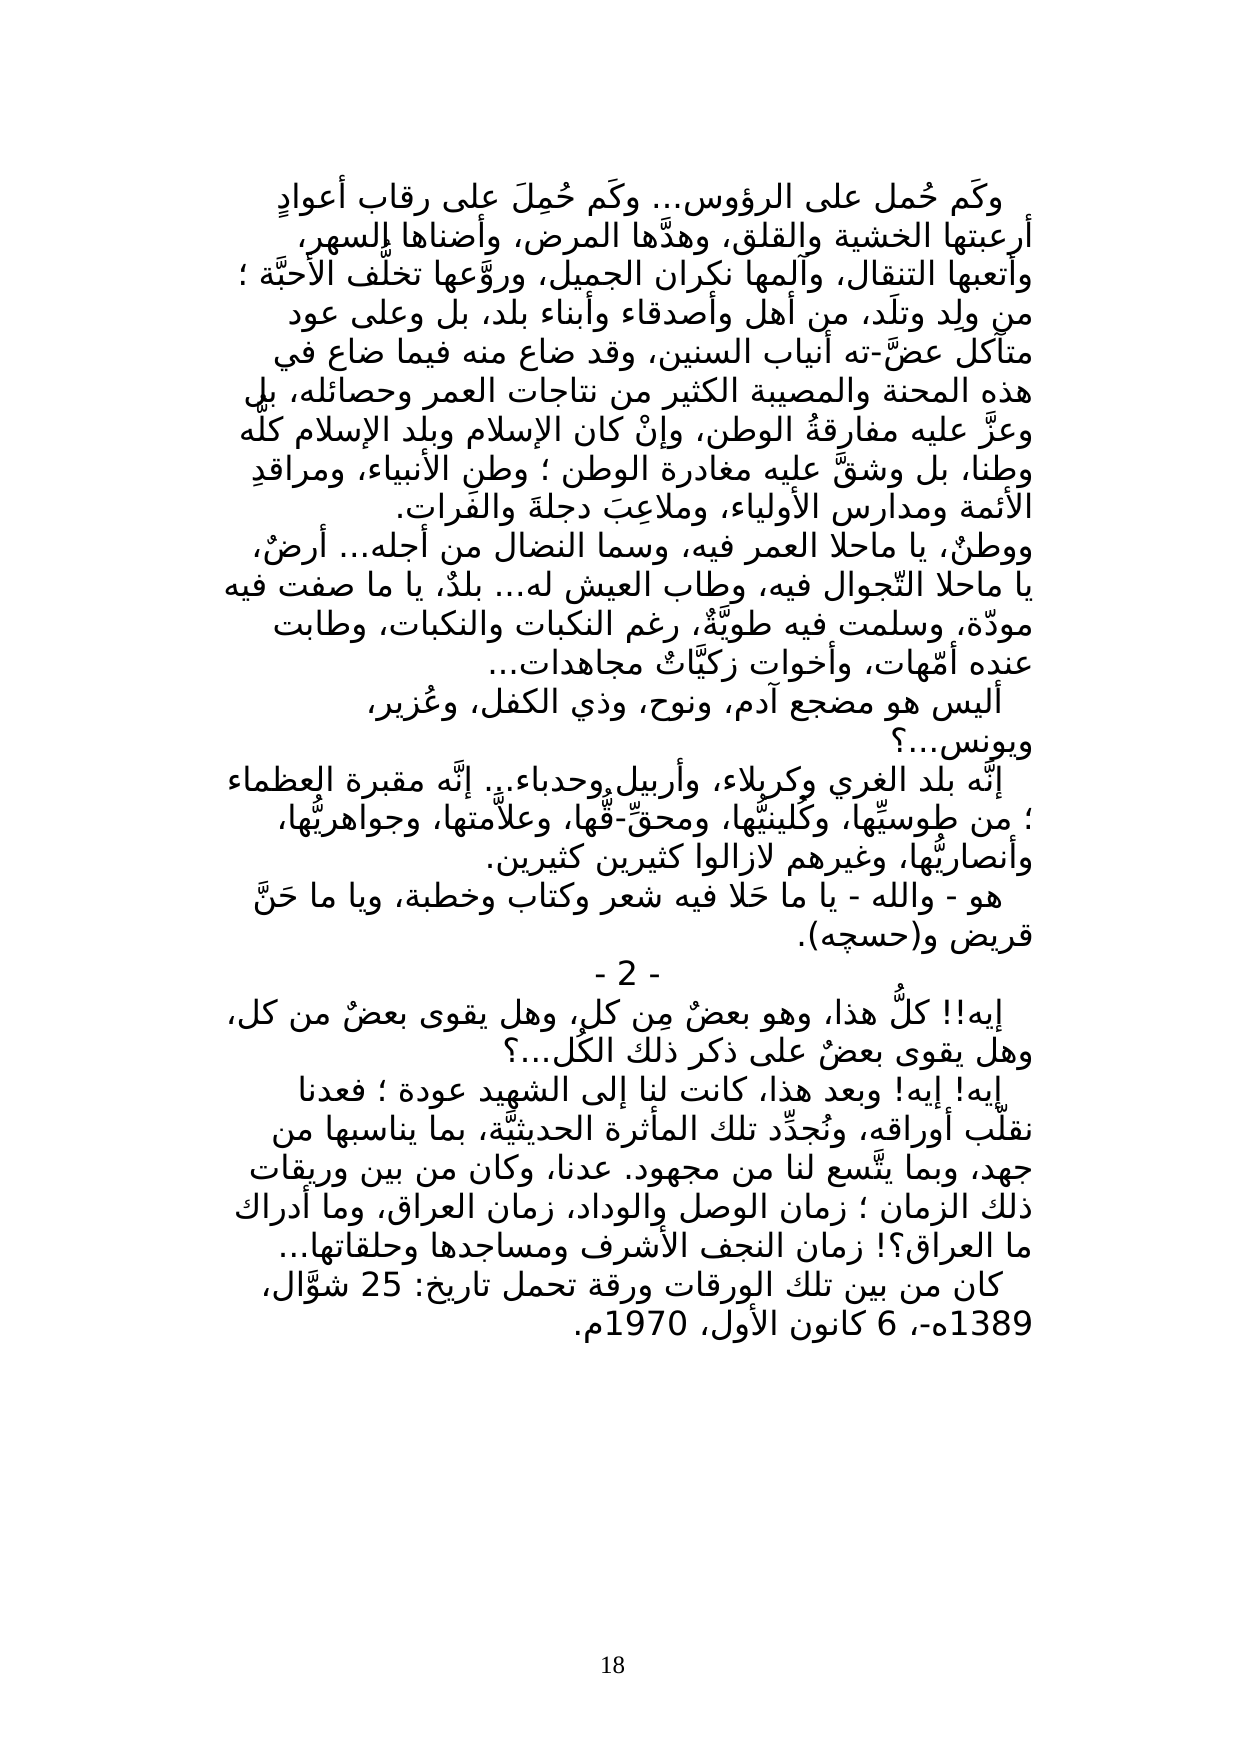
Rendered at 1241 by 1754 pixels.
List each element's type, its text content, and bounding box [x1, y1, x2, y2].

text - 2 - [222, 954, 1033, 993]
text إيه! إيه! وبعد هذا، كانت لنا إلى الشهيد عودة ؛ فعدنا نقلّب أوراقه، ونُجدِّد تلك المأثرة الحديثيَّة، بما يناسبها من جهد، وبما يتَّسع لنا من مجهود. عدنا، وكان من بين وريقات ذلك الزمان ؛ زمان الوصل والوداد، زمان العراق، وما أدراك ما العراق؟! زمان النجف الأشرف ومساجدها وحلقاتها... [222, 1071, 1033, 1265]
text إيه!! كلُّ هذا، وهو بعضٌ مِن كل، وهل يقوى بعضٌ من كل، وهل يقوى بعضٌ على ذكر ذلك الكُل...؟ [222, 993, 1033, 1071]
text هو - والله - يا ما حَلا فيه شعر وكتاب وخطبة، ويا ما حَنَّ قريض و(حسچه). [222, 877, 1033, 954]
text إنَّه بلد الغري وكربلاء، وأربيل وحدباء... إنَّه مقبرة العظماء ؛ من طوسيِّها، وكُلينيُّها، ومحقِّ-قُّها، وعلاَّمتها، وجواهريُّها، وأنصاريُّها، وغيرهم لازالوا كثيرين كثيرين. [222, 760, 1033, 877]
text أليس هو مضجع آدم، ونوح، وذي الكفل، وعُزير، ويونس...؟ [222, 682, 1033, 760]
text كان من بين تلك الورقات ورقة تحمل تاريخ: 25 شوَّال، 1389ه-، 6 كانون الأول، 1970م. [222, 1265, 1033, 1343]
text وكَم حُمل على الرؤوس... وكَم حُمِلَ على رقاب أعوادٍ أرعبتها الخشية والقلق، وهدَّها المرض، وأضناها السهر، وأتعبها التنقال، وآلمها نكران الجميل، وروَّعها تخلُّف الأحبَّة ؛ من ولِد وتلَد، من أهل وأصدقاء وأبناء بلد، بل وعلى عود متآكل عضَّ-ته أنياب السنين، وقد ضاع منه فيما ضاع في هذه المحنة والمصيبة الكثير من نتاجات العمر وحصائله، بل وعزَّ عليه مفارقةُ الوطن، وإنْ كان الإسلام وبلد الإسلام كلُّه وطنا، بل وشقَّ عليه مغادرة الوطن ؛ وطنِ الأنبياء، ومراقدِ الأئمة ومدارس الأولياء، وملاعِبَ دجلةَ والفرات. ووطنٌ، يا ماحلا العمر فيه، وسما النضال من أجله... أرضٌ، يا ماحلا التّجوال فيه، وطاب العيش له... بلدٌ، يا ما صفت فيه مودّة، وسلمت فيه طويَّةٌ، رغم النكبات والنكبات، وطابت عنده أمّهات، وأخوات زكيَّاتٌ مجاهدات... [222, 177, 1033, 682]
